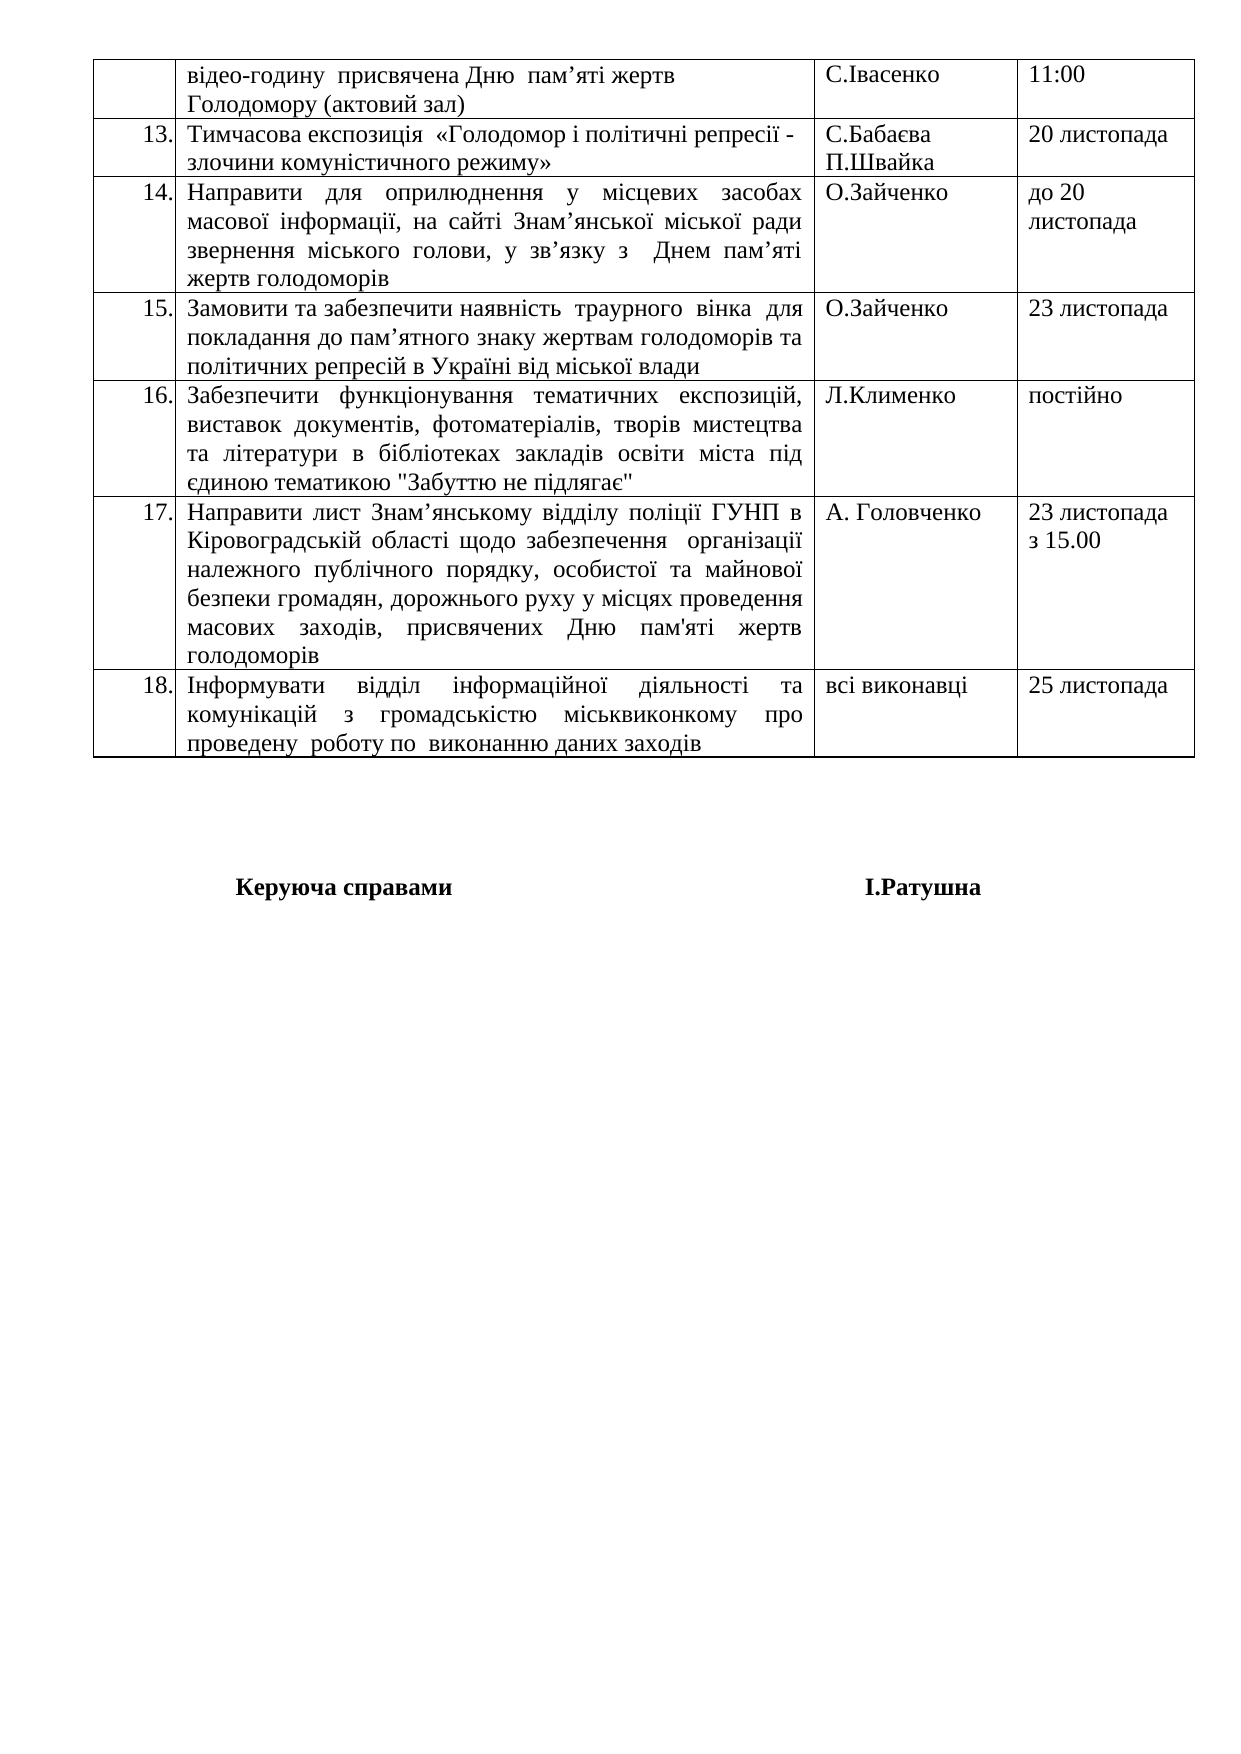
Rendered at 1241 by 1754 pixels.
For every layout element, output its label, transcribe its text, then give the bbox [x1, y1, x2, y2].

table_cell Тимчасова експозиція «Голодомор і політичні репресії - злочини комуністичного режиму» [176, 119, 814, 176]
table_cell Направити лист Знам’янському відділу поліції ГУНП в Кіровоградській області щодо забезпечення організації належного публічного порядку, особистої та майнової безпеки громадян, дорожнього руху у місцях проведення масових заходів, присвячених Дню пам'яті жертв голодоморів [176, 497, 814, 669]
table_cell О.Зайченко [815, 293, 1017, 379]
table_cell 23 листопада [1018, 293, 1194, 379]
table_cell постійно [1018, 381, 1194, 496]
table_cell [94, 381, 175, 496]
table_cell [94, 293, 175, 379]
table_cell Інформувати відділ інформаційної діяльності та комунікацій з громадськістю міськвиконкому про проведену роботу по виконанню даних заходів [176, 670, 814, 756]
table_cell [94, 670, 175, 756]
table_cell Л.Клименко [815, 381, 1017, 496]
table_cell С.Бабаєва П.Швайка [815, 119, 1017, 176]
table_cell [176, 60, 814, 118]
table_cell всі виконавці [815, 670, 1017, 756]
table_cell до 20 листопада [1018, 177, 1194, 292]
table_cell 21 листопада 11:00 [1018, 60, 1194, 118]
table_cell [815, 60, 1017, 118]
table_cell Замовити та забезпечити наявність траурного вінка для покладання до пам’ятного знаку жертвам голодоморів та політичних репресій в Україні від міської влади [176, 293, 814, 379]
table_cell [94, 177, 175, 292]
text Керуюча справами І.Ратушна [167, 872, 1162, 901]
table_cell [94, 119, 175, 176]
table_cell А. Головченко [815, 497, 1017, 669]
table_cell Направити для оприлюднення у місцевих засобах масової інформації, на сайті Знам’янської міської ради звернення міського голови, у зв’язку з Днем пам’яті жертв голодоморів [176, 177, 814, 292]
table_cell [94, 497, 175, 669]
table_cell Забезпечити функціонування тематичних експозицій, виставок документів, фотоматеріалів, творів мистецтва та літератури в бібліотеках закладів освіти міста під єдиною тематикою "Забуттю не підлягає" [176, 381, 814, 496]
table_cell [94, 60, 175, 118]
table_cell 25 листопада [1018, 670, 1194, 756]
table_cell 20 листопада [1018, 119, 1194, 176]
table_cell О.Зайченко [815, 177, 1017, 292]
table_cell 23 листопада з 15.00 [1018, 497, 1194, 669]
